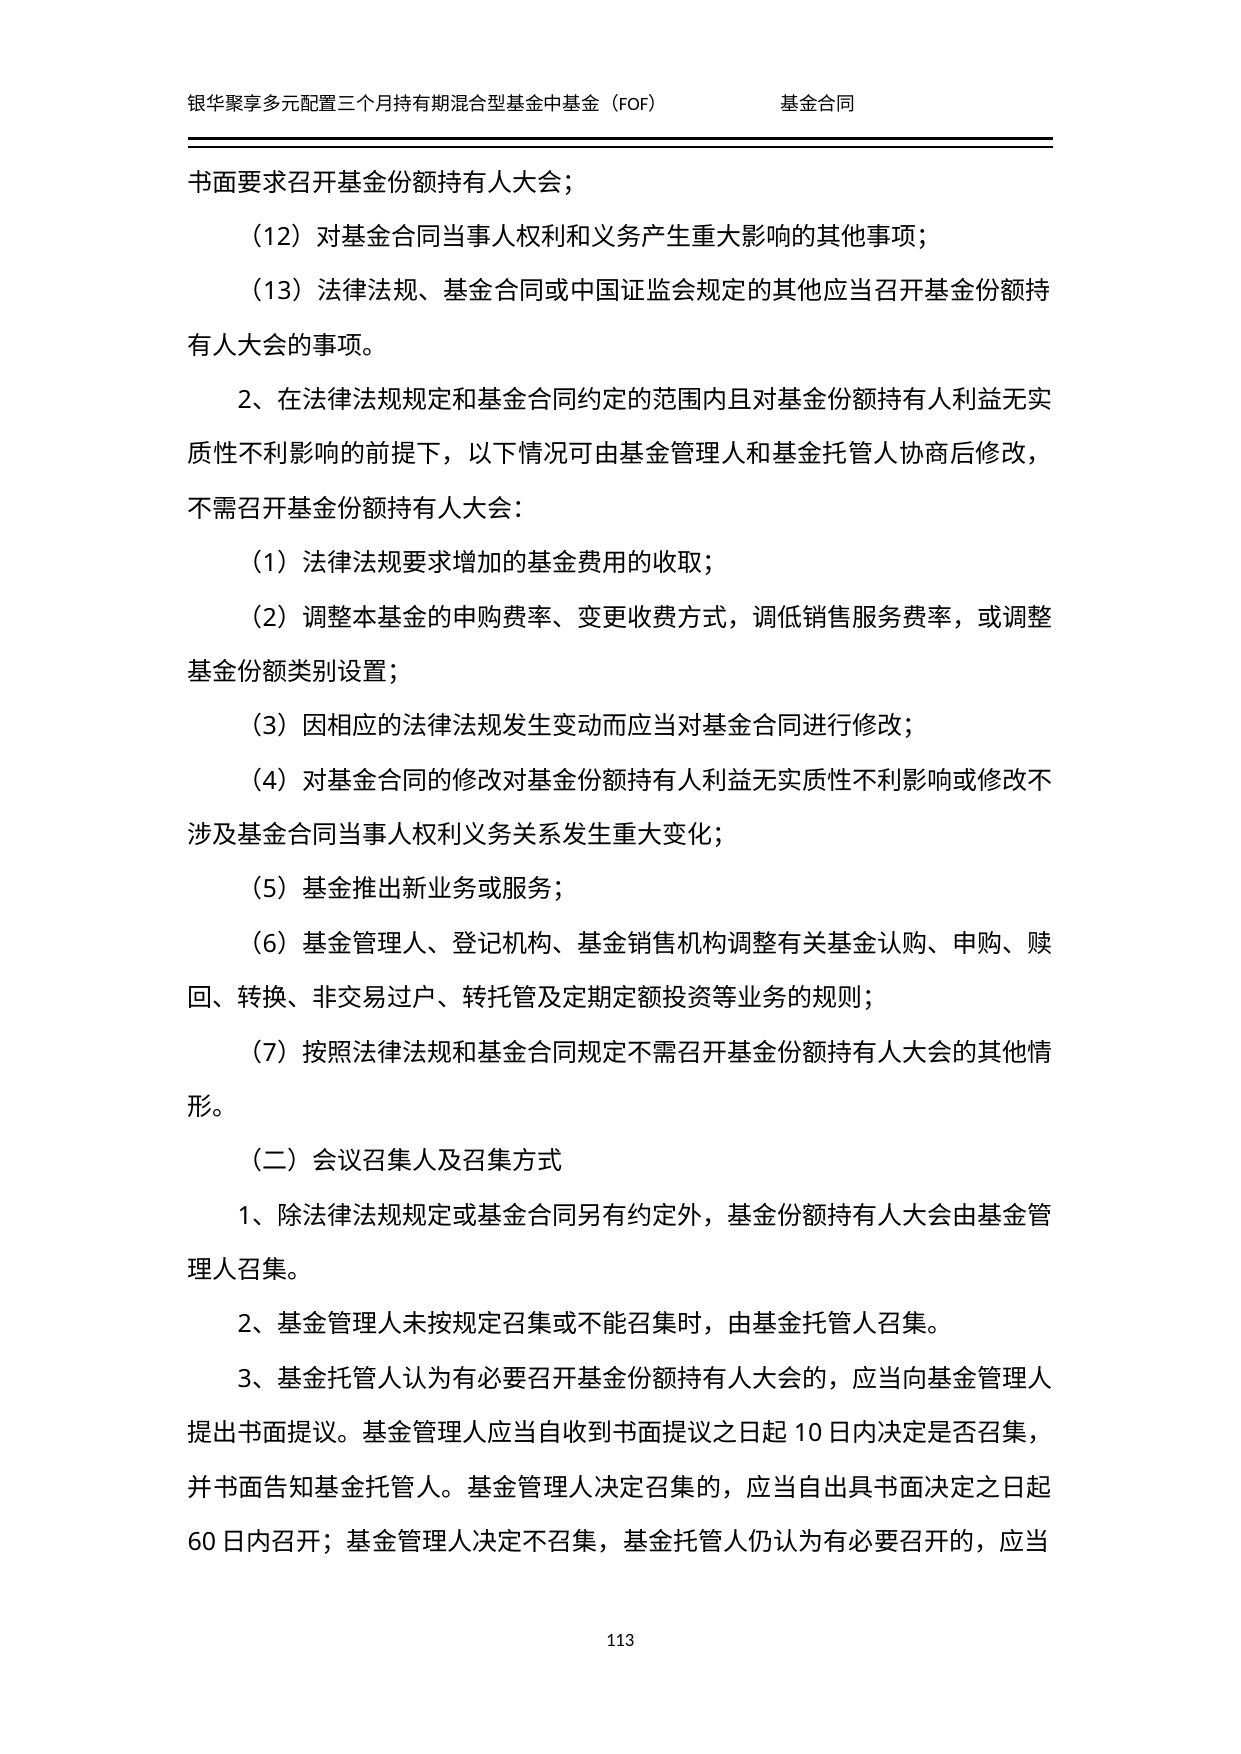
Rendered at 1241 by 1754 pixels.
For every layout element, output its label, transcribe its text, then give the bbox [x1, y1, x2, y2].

text （12）对基金合同当事人权利和义务产生重大影响的其他事项； [187, 216, 1053, 253]
text （7）按照法律法规和基金合同规定不需召开基金份额持有人大会的其他情形。 [187, 1032, 1053, 1123]
text （1）法律法规要求增加的基金费用的收取； [187, 543, 1053, 579]
text （二）会议召集人及召集方式 [187, 1141, 1053, 1177]
text （6）基金管理人、登记机构、基金销售机构调整有关基金认购、申购、赎回、转换、非交易过户、转托管及定期定额投资等业务的规则； [187, 923, 1053, 1014]
text （5）基金推出新业务或服务； [187, 869, 1053, 905]
text （3）因相应的法律法规发生变动而应当对基金合同进行修改； [187, 706, 1053, 742]
text （13）法律法规、基金合同或中国证监会规定的其他应当召开基金份额持有人大会的事项。 [187, 271, 1053, 361]
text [187, 1358, 1053, 1558]
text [187, 162, 1053, 198]
text 1、除法律法规规定或基金合同另有约定外，基金份额持有人大会由基金管理人召集。 [187, 1195, 1053, 1286]
text （2）调整本基金的申购费率、变更收费方式，调低销售服务费率，或调整基金份额类别设置； [187, 597, 1053, 688]
text 2、在法律法规规定和基金合同约定的范围内且对基金份额持有人利益无实质性不利影响的前提下，以下情况可由基金管理人和基金托管人协商后修改，不需召开基金份额持有人大会： [187, 379, 1053, 524]
text （4）对基金合同的修改对基金份额持有人利益无实质性不利影响或修改不涉及基金合同当事人权利义务关系发生重大变化； [187, 760, 1053, 851]
text 2、基金管理人未按规定召集或不能召集时，由基金托管人召集。 [187, 1304, 1053, 1340]
